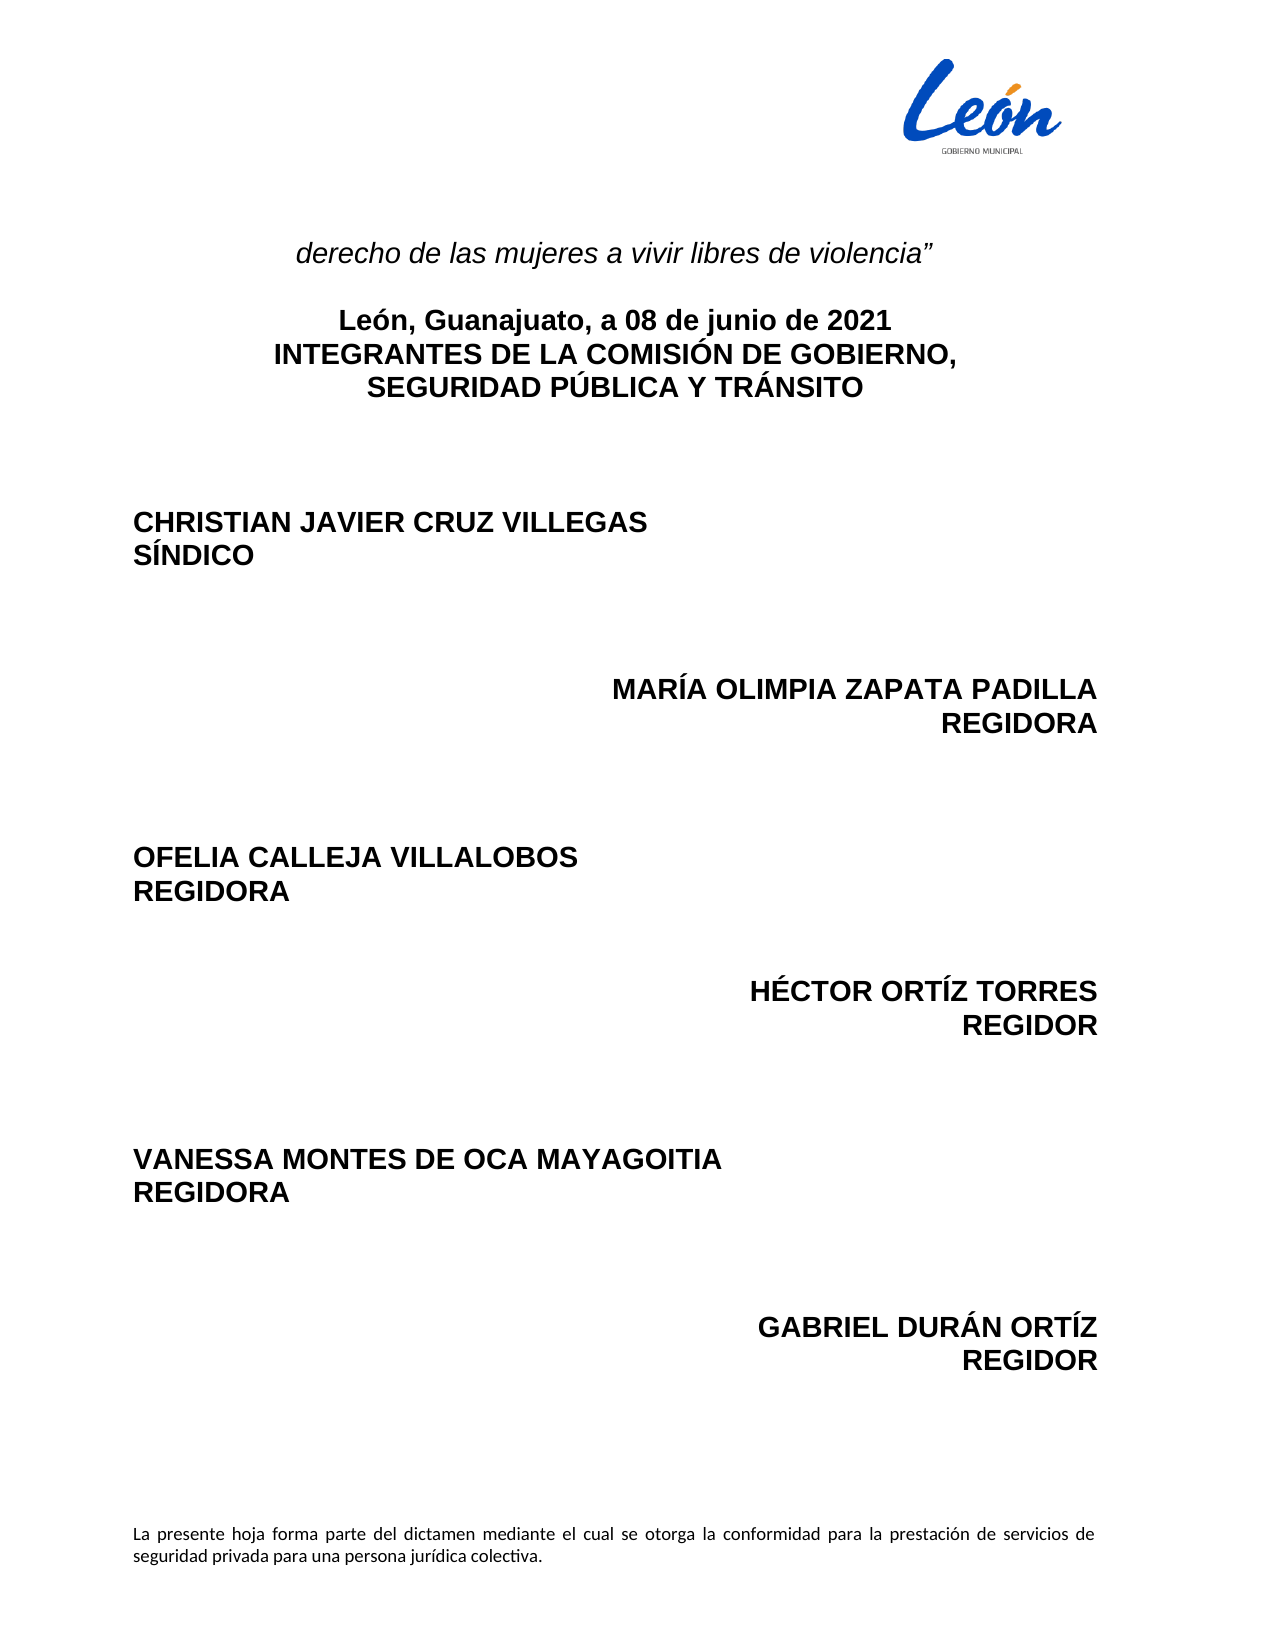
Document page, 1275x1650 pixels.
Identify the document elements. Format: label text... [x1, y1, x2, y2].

text OFELIA CALLEJA VILLALOBOS [133, 840, 1098, 874]
text REGIDORA [133, 1176, 1098, 1209]
text HÉCTOR ORTÍZ TORRES [133, 974, 1098, 1008]
text CHRISTIAN JAVIER CRUZ VILLEGAS [133, 505, 1098, 538]
text GABRIEL DURÁN ORTÍZ [133, 1310, 1098, 1343]
text VANESSA MONTES DE OCA MAYAGOITIA [133, 1142, 1098, 1176]
text REGIDOR [133, 1343, 1098, 1377]
text León, Guanajuato, a 08 de junio de 2021 [133, 303, 1098, 337]
text REGIDORA [133, 706, 1098, 739]
text INTEGRANTES DE LA COMISIÓN DE GOBIERNO, [133, 337, 1098, 371]
text SEGURIDAD PÚBLICA Y TRÁNSITO [133, 371, 1098, 404]
text REGIDOR [133, 1008, 1098, 1041]
text MARÍA OLIMPIA ZAPATA PADILLA [133, 672, 1098, 706]
picture [867, 59, 1098, 154]
text REGIDORA [133, 874, 1098, 907]
text SÍNDICO [133, 538, 1098, 572]
text derecho de las mujeres a vivir libres de violencia” [133, 236, 1098, 270]
